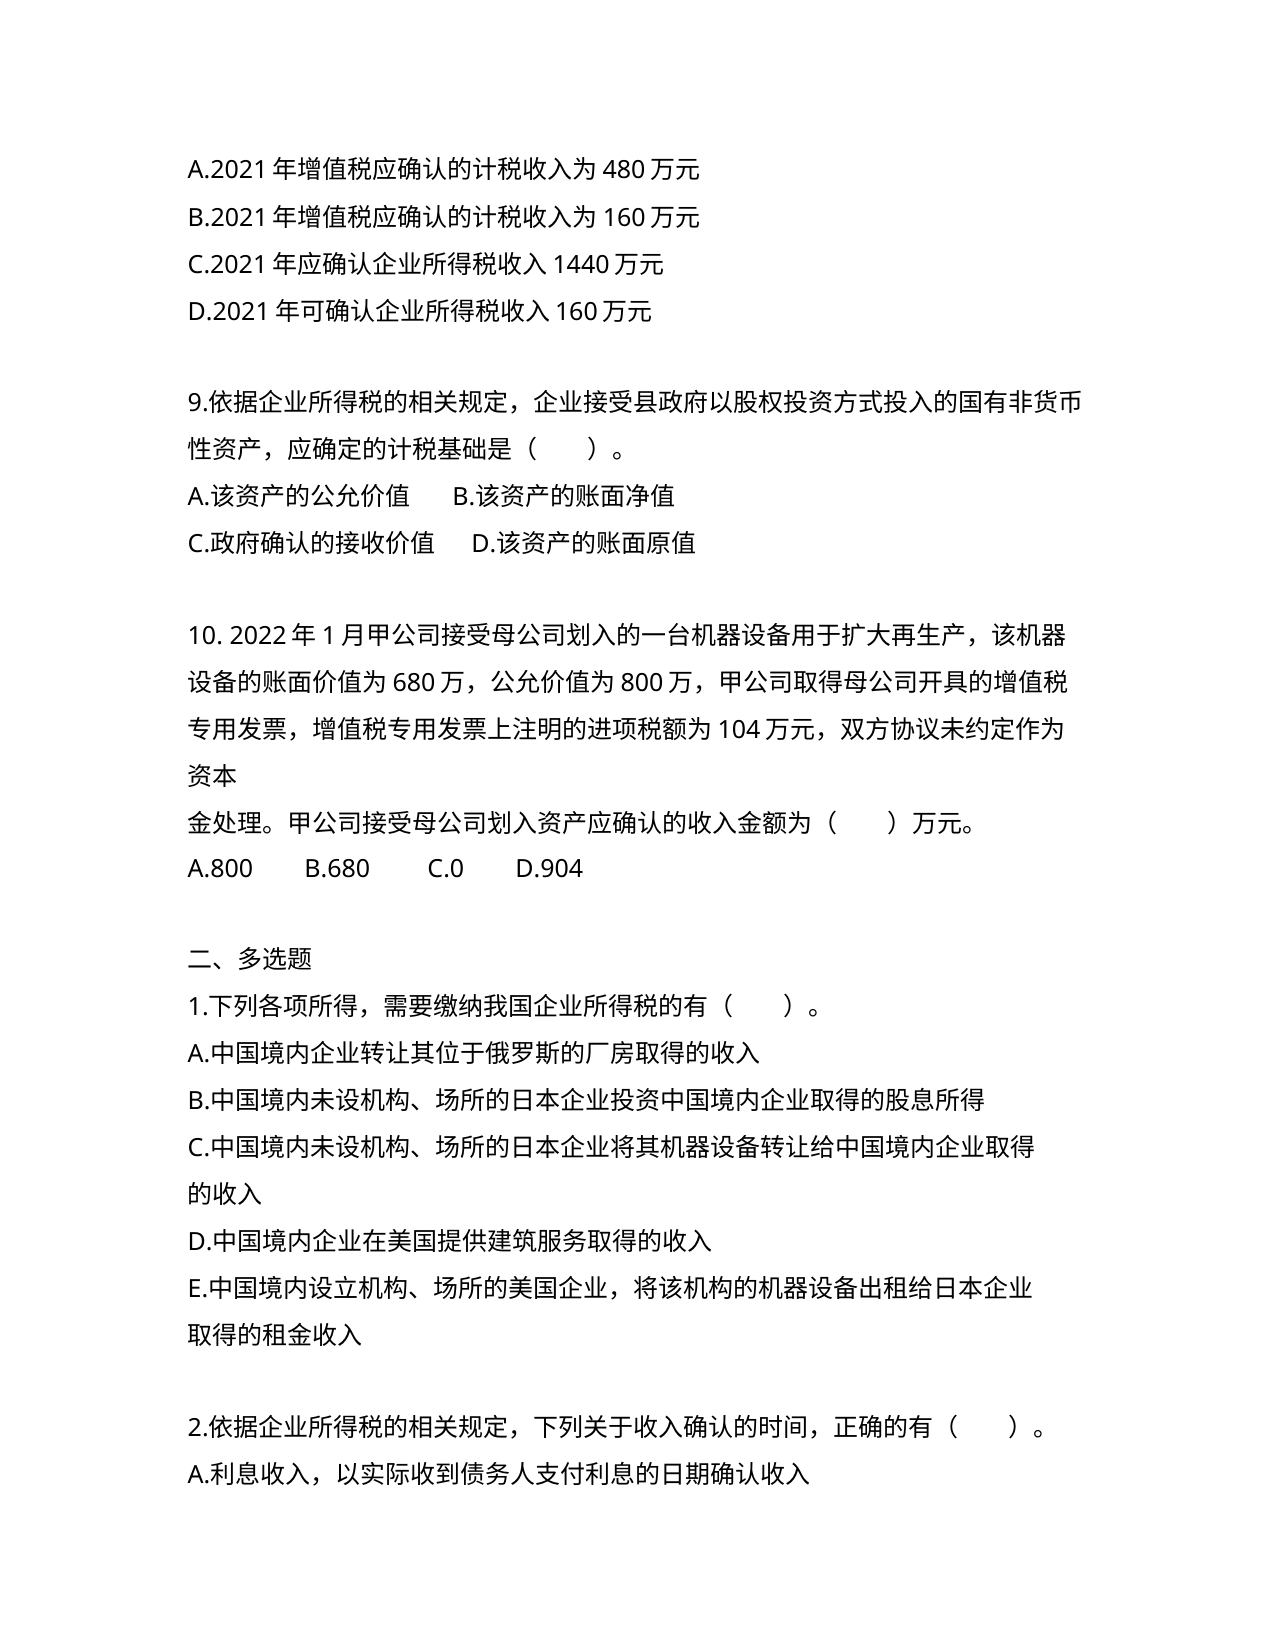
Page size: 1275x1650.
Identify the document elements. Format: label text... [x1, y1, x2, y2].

text C.中国境内未设机构、场所的日本企业将其机器设备转让给中国境内企业取得 [187, 1127, 1087, 1164]
text 金处理。甲公司接受母公司划入资产应确认的收入金额为（ ）万元。 [187, 803, 1087, 840]
text D.2021年可确认企业所得税收入160万元 [187, 291, 1087, 327]
text A.中国境内企业转让其位于俄罗斯的厂房取得的收入 [187, 1033, 1087, 1069]
text A.800 B.680 C.0 D.904 [187, 851, 1087, 885]
text E.中国境内设立机构、场所的美国企业，将该机构的机器设备出租给日本企业 [187, 1269, 1087, 1305]
text A.2021年增值税应确认的计税收入为480万元 [187, 150, 1087, 186]
text C.政府确认的接收价值 D.该资产的账面原值 [187, 524, 1087, 560]
text 二、多选题 [187, 939, 1087, 975]
text B.中国境内未设机构、场所的日本企业投资中国境内企业取得的股息所得 [187, 1080, 1087, 1117]
text A.该资产的公允价值 B.该资产的账面净值 [187, 477, 1087, 513]
text 2.依据企业所得税的相关规定，下列关于收入确认的时间，正确的有（ ）。 [187, 1407, 1087, 1443]
text 的收入 [187, 1174, 1087, 1211]
text C.2021年应确认企业所得税收入1440万元 [187, 244, 1087, 280]
text 取得的租金收入 [187, 1316, 1087, 1352]
text 10. 2022年1月甲公司接受母公司划入的一台机器设备用于扩大再生产，该机器设备的账面价值为680万，公允价值为800万，甲公司取得母公司开具的增值税专用发票，增值税专用发票上注明的进项税额为104万元，双方协议未约定作为资本 [187, 615, 1087, 793]
text 9.依据企业所得税的相关规定，企业接受县政府以股权投资方式投入的国有非货币性资产，应确定的计税基础是（ ）。 [187, 383, 1087, 466]
text 1.下列各项所得，需要缴纳我国企业所得税的有（ ）。 [187, 986, 1087, 1022]
text D.中国境内企业在美国提供建筑服务取得的收入 [187, 1222, 1087, 1258]
text A.利息收入，以实际收到债务人支付利息的日期确认收入 [187, 1454, 1087, 1491]
text B.2021年增值税应确认的计税收入为160万元 [187, 197, 1087, 233]
